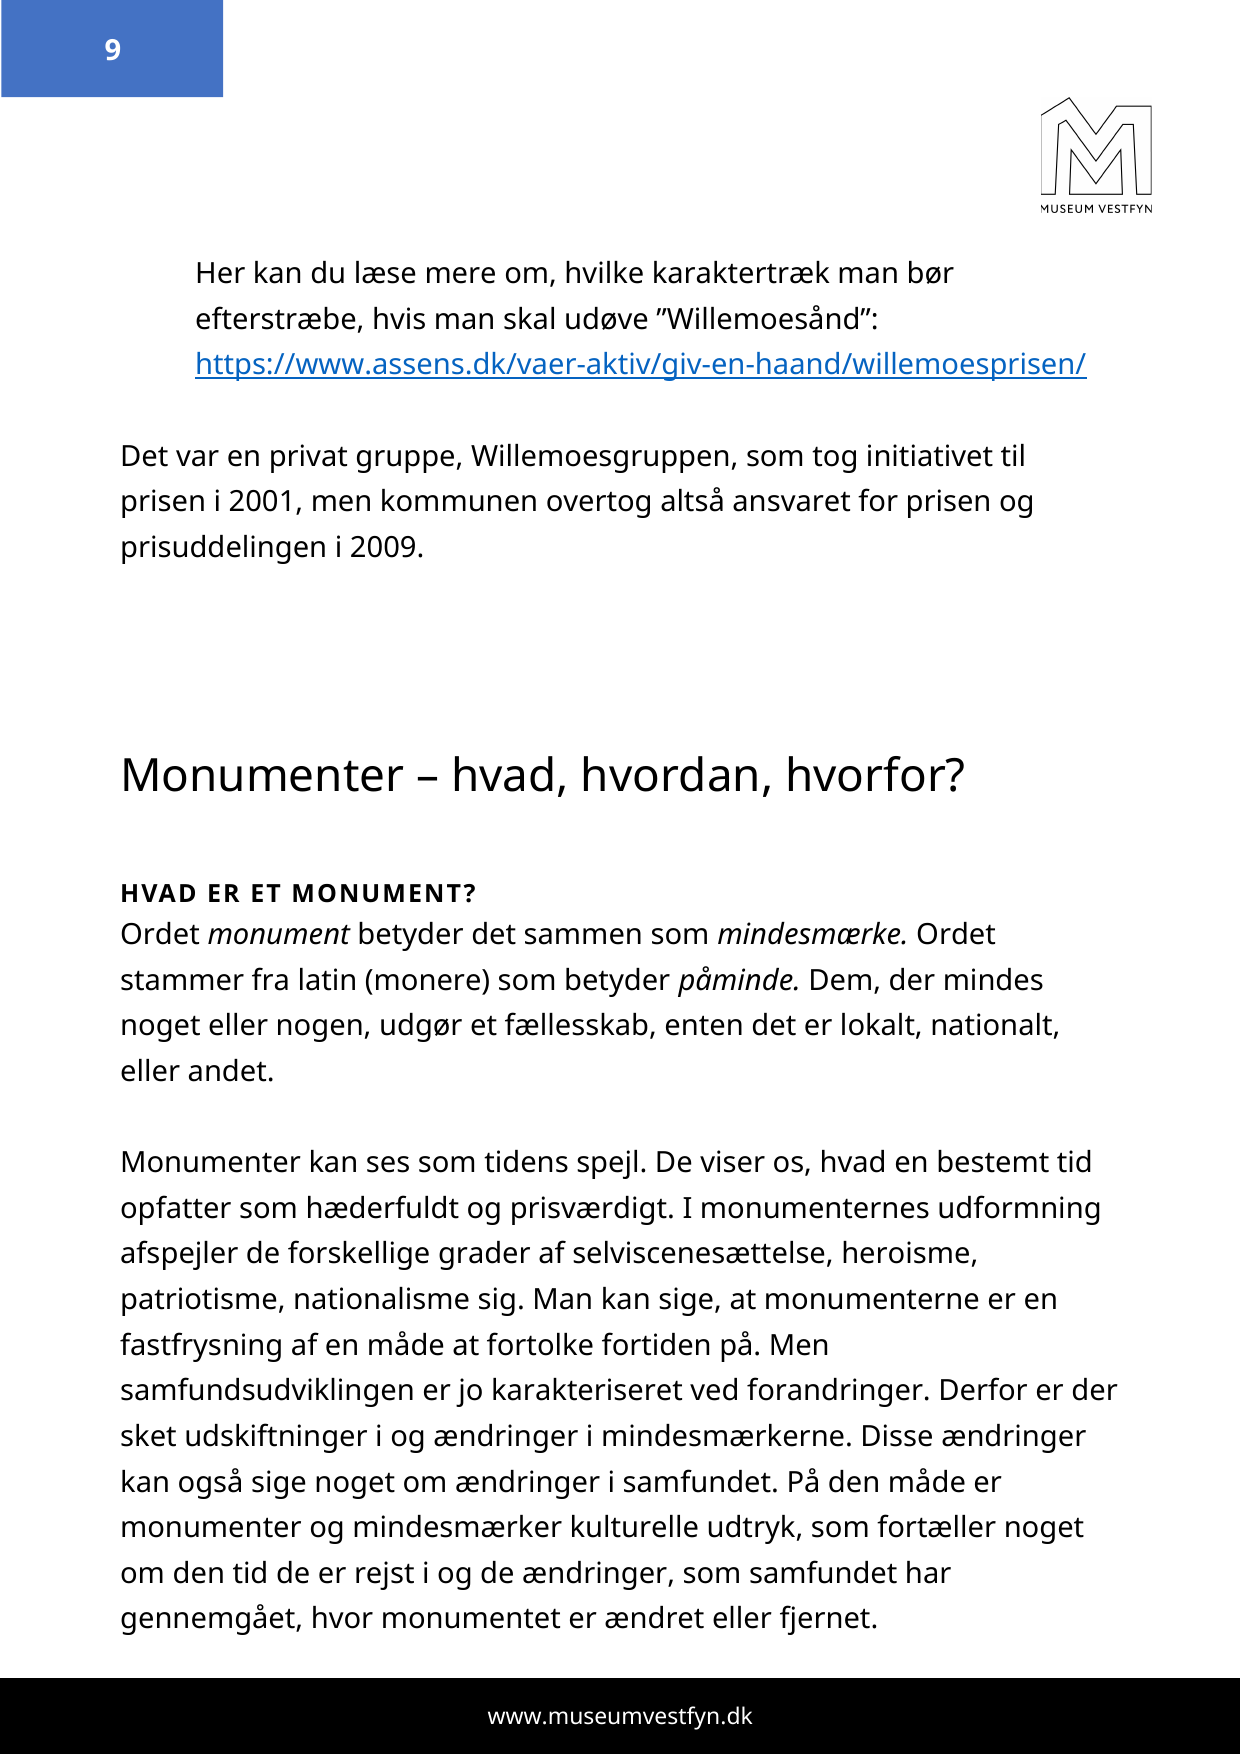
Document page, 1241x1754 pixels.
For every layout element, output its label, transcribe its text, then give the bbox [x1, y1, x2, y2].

picture [1041, 97, 1152, 213]
text Monumenter kan ses som tidens spejl. De viser os, hvad en bestemt tid opfatter som hæderfuldt og prisværdigt. I monumenternes udformning afspejler de forskellige grader af selviscenesættelse, heroisme, patriotisme, nationalisme sig. Man kan sige, at monumenterne er en fastfrysning af en måde at fortolke fortiden på. Men samfundsudviklingen er jo karakteriseret ved forandringer. Derfor er der sket udskiftninger i og ændringer i mindesmærkerne. Disse ændringer kan også sige noget om ændringer i samfundet. På den måde er monumenter og mindesmærker kulturelle udtryk, som fortæller noget om den tid de er rejst i og de ændringer, som samfundet har gennemgået, hvor monumentet er ændret eller fjernet. [120, 1142, 1120, 1637]
subtitle Monumenter – hvad, hvordan, hvorfor? [120, 742, 1120, 804]
text Ordet monument betyder det sammen som mindesmærke. Ordet stammer fra latin (monere) som betyder påminde. Dem, der mindes noget eller nogen, udgør et fællesskab, enten det er lokalt, nationalt, eller andet. [120, 913, 1120, 1090]
text Det var en privat gruppe, Willemoesgruppen, som tog initiativet til prisen i 2001, men kommunen overtog altså ansvaret for prisen og prisuddelingen i 2009. [120, 435, 1120, 566]
subtitle Hvad er et monument? [120, 875, 1120, 909]
text Her kan du læse mere om, hvilke karaktertræk man bør efterstræbe, hvis man skal udøve ”Willemoesånd”: https://www.assens.dk/vaer-aktiv/giv-en-haand/willemoesprisen/ [195, 252, 1120, 383]
